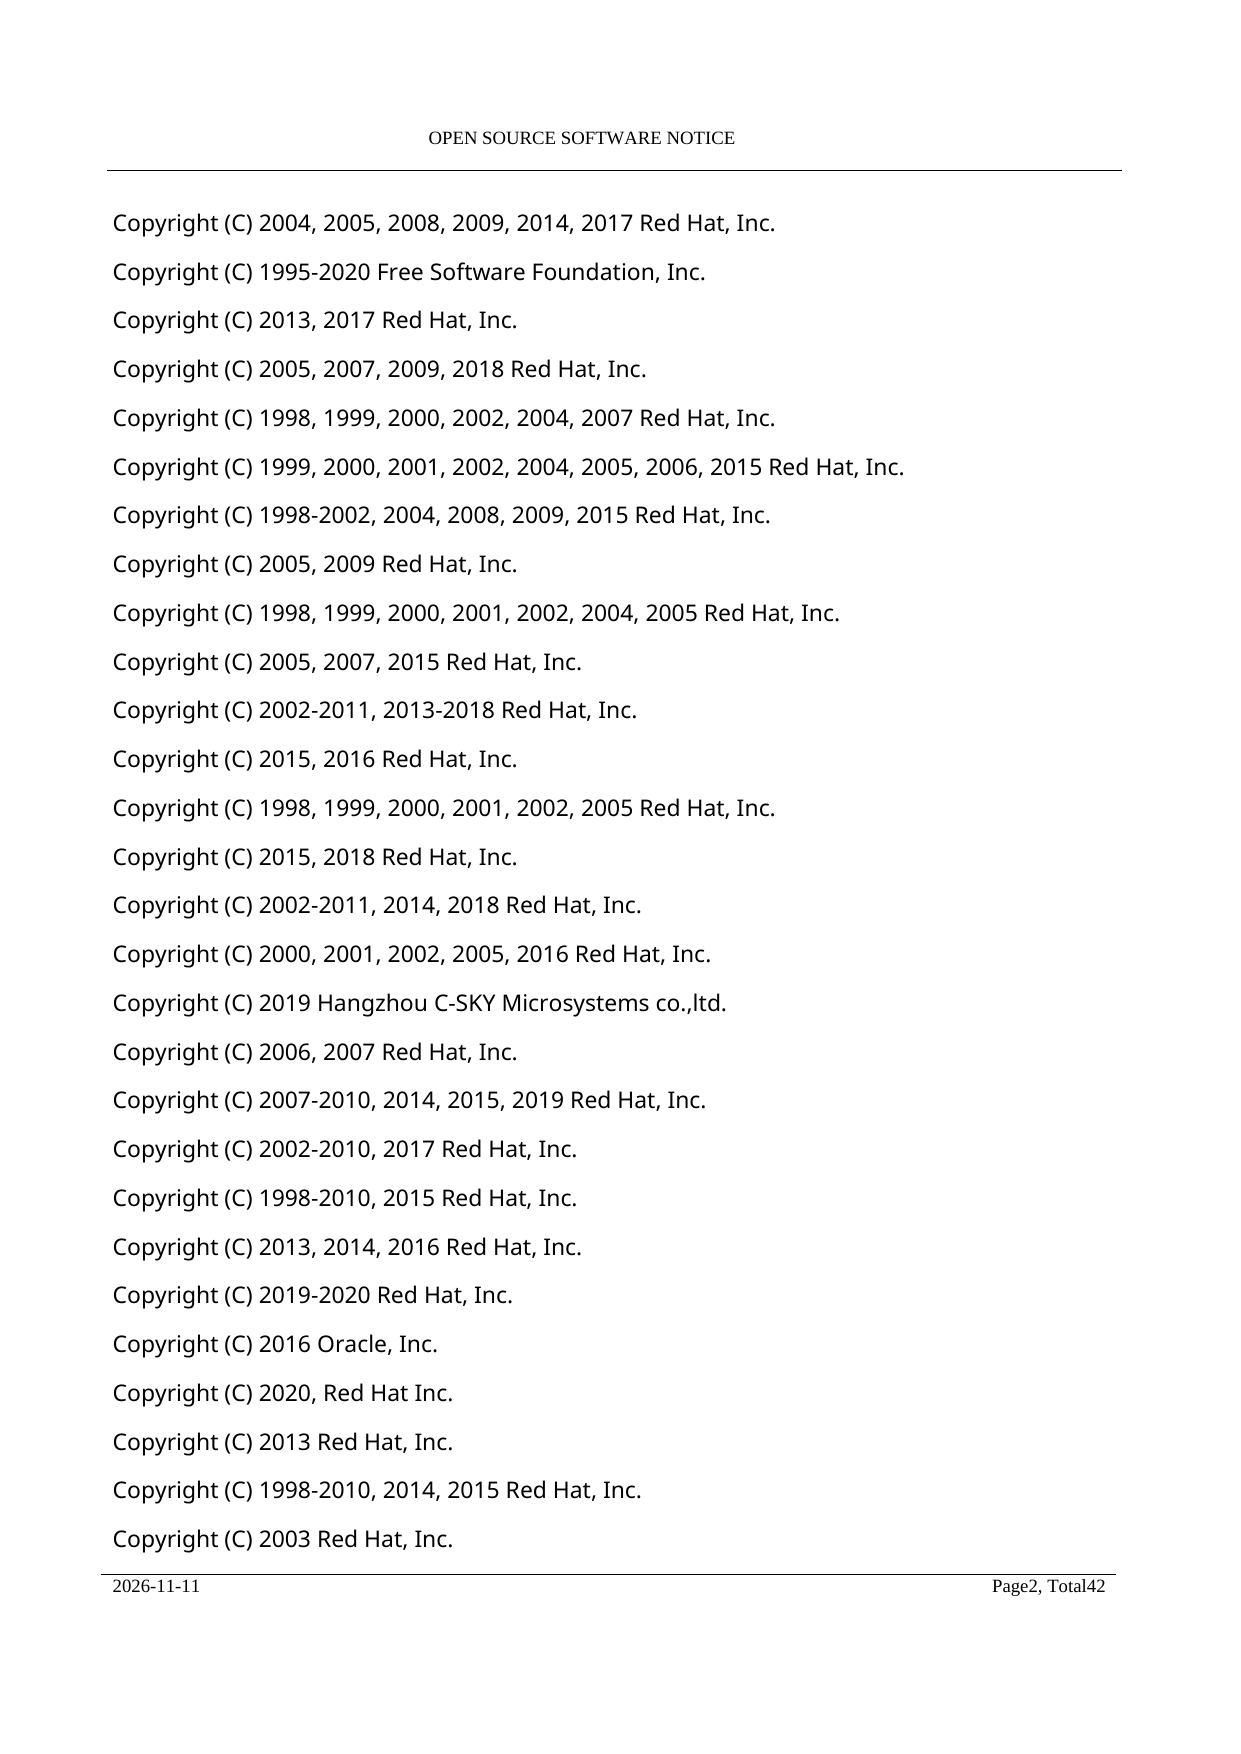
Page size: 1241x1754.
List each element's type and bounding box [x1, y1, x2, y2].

text [112, 206, 1128, 1555]
